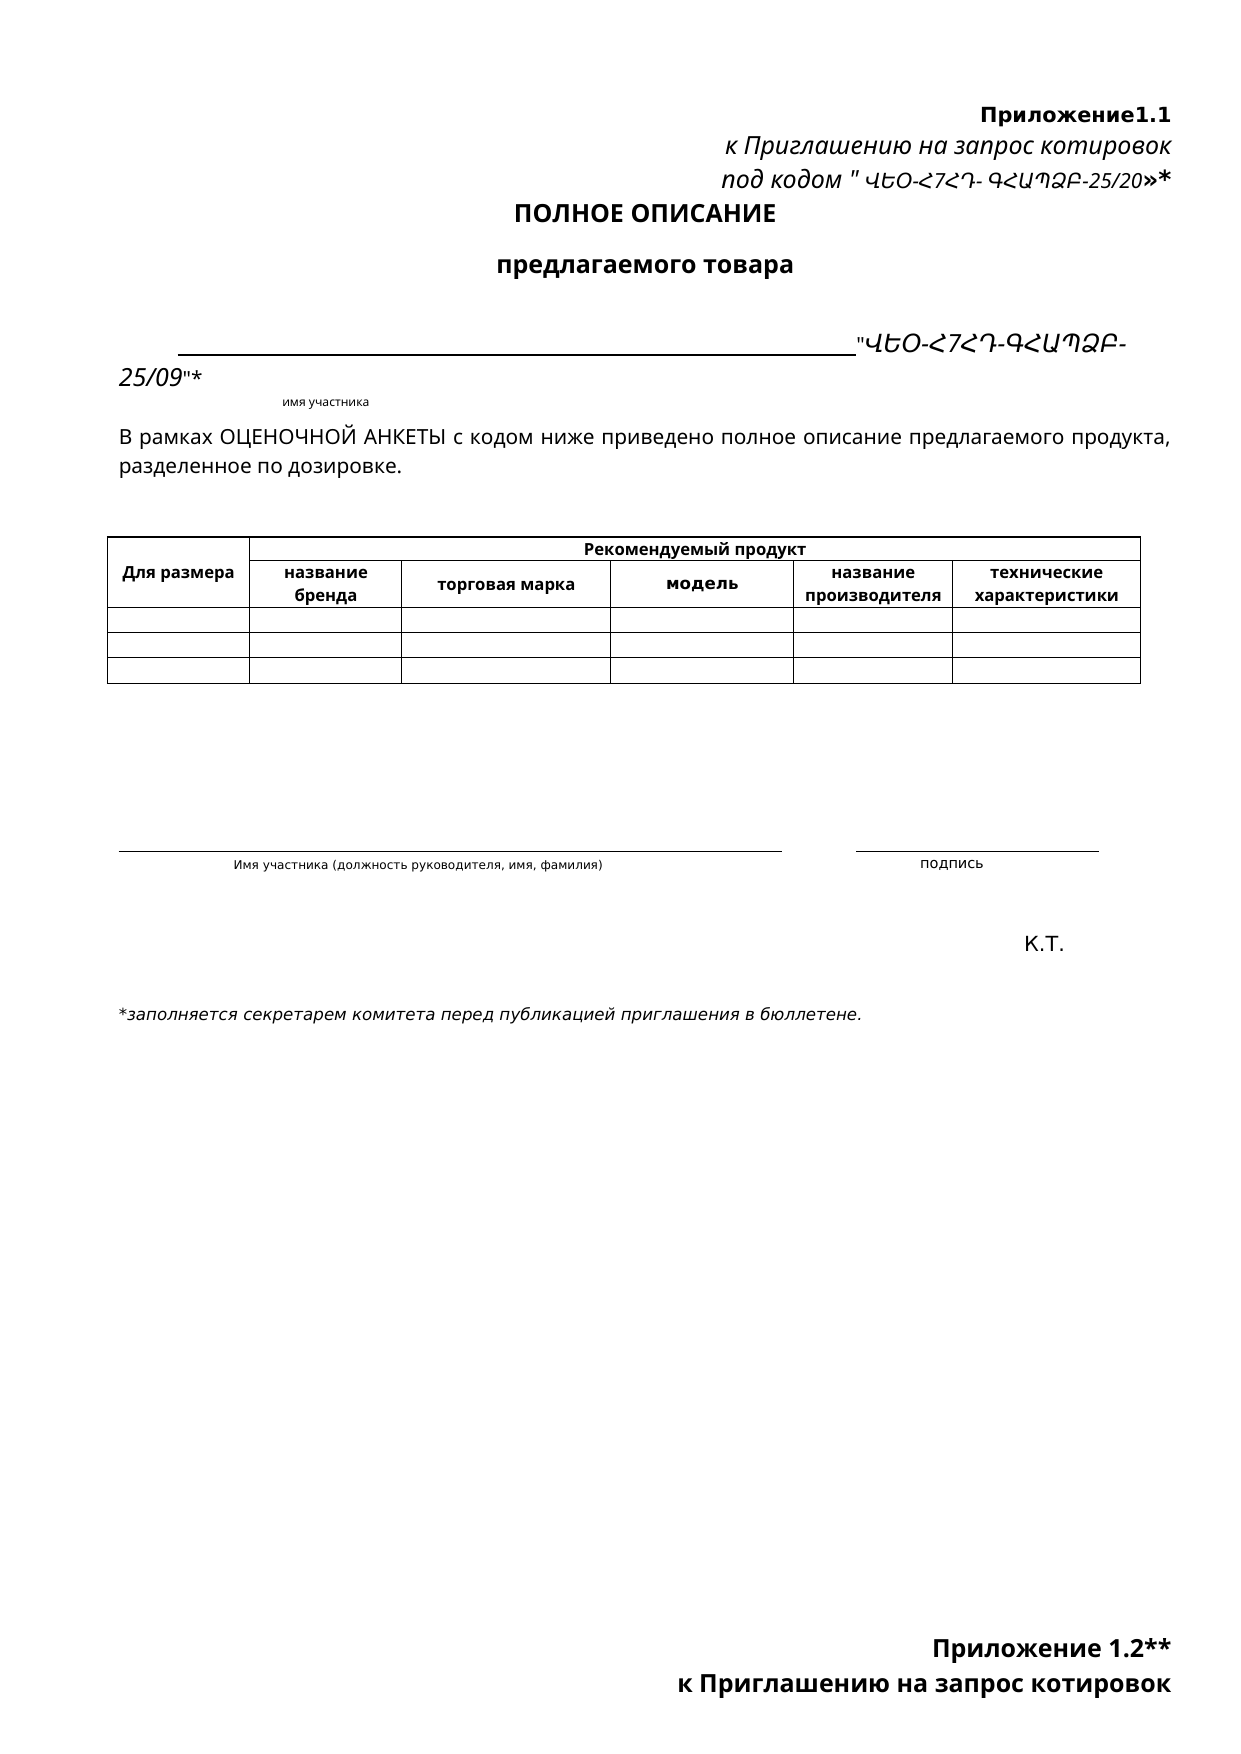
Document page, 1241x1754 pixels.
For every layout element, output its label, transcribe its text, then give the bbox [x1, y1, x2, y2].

text Приложение 1.2** [118, 1631, 1171, 1665]
text *заполняется секретарем комитета перед публикацией приглашения в бюллетене. [118, 1005, 1171, 1024]
table_cell [402, 633, 610, 657]
table_cell [794, 608, 952, 632]
text имя участника [118, 394, 1171, 422]
table_cell [108, 633, 249, 657]
table_cell [611, 608, 793, 632]
text к Приглашению на запрос котировок [118, 1665, 1171, 1699]
table_cell [250, 608, 401, 632]
table_header Рекомендуемый продукт [250, 538, 1140, 560]
table_cell технические характеристики [953, 561, 1140, 607]
subtitle Приложение1.1 [118, 103, 1171, 128]
table_cell [250, 633, 401, 657]
text В рамках ОЦЕНОЧНОЙ АНКЕТЫ с кодом ниже приведено полное описание предлагаемого продукта, разделенное по дозировке. [118, 422, 1171, 479]
table_cell торговая марка [402, 561, 610, 607]
text к Приглашению на запрос котировок под кодом " ՎԵՕ-Հ7ՀԴ- ԳՀԱՊՁԲ-25/20»* [112, 128, 1171, 196]
table_cell [611, 658, 793, 682]
table_cell название производителя [794, 561, 952, 607]
table_cell [402, 608, 610, 632]
table_header Для размера [108, 538, 249, 607]
table_cell [953, 658, 1140, 682]
table_cell [250, 658, 401, 682]
table_cell [794, 658, 952, 682]
table_cell [611, 633, 793, 657]
subtitle предлагаемого товара [178, 247, 1112, 281]
subtitle ПОЛНОЕ ОПИСАНИЕ [178, 196, 1112, 230]
table_cell [953, 633, 1140, 657]
table_cell [108, 608, 249, 632]
text "ՎԵՕ-Հ7ՀԴ-ԳՀԱՊՁԲ-25/09"* [118, 326, 1171, 394]
table_cell модель [611, 561, 793, 607]
table_cell [402, 658, 610, 682]
text К.Т. [118, 932, 1171, 956]
table_cell [953, 608, 1140, 632]
table_cell название бренда [250, 561, 401, 607]
table_cell [108, 658, 249, 682]
text Имя участника (должность руководителя, имя, фамилия) подпись [118, 854, 1171, 884]
table_cell [794, 633, 952, 657]
